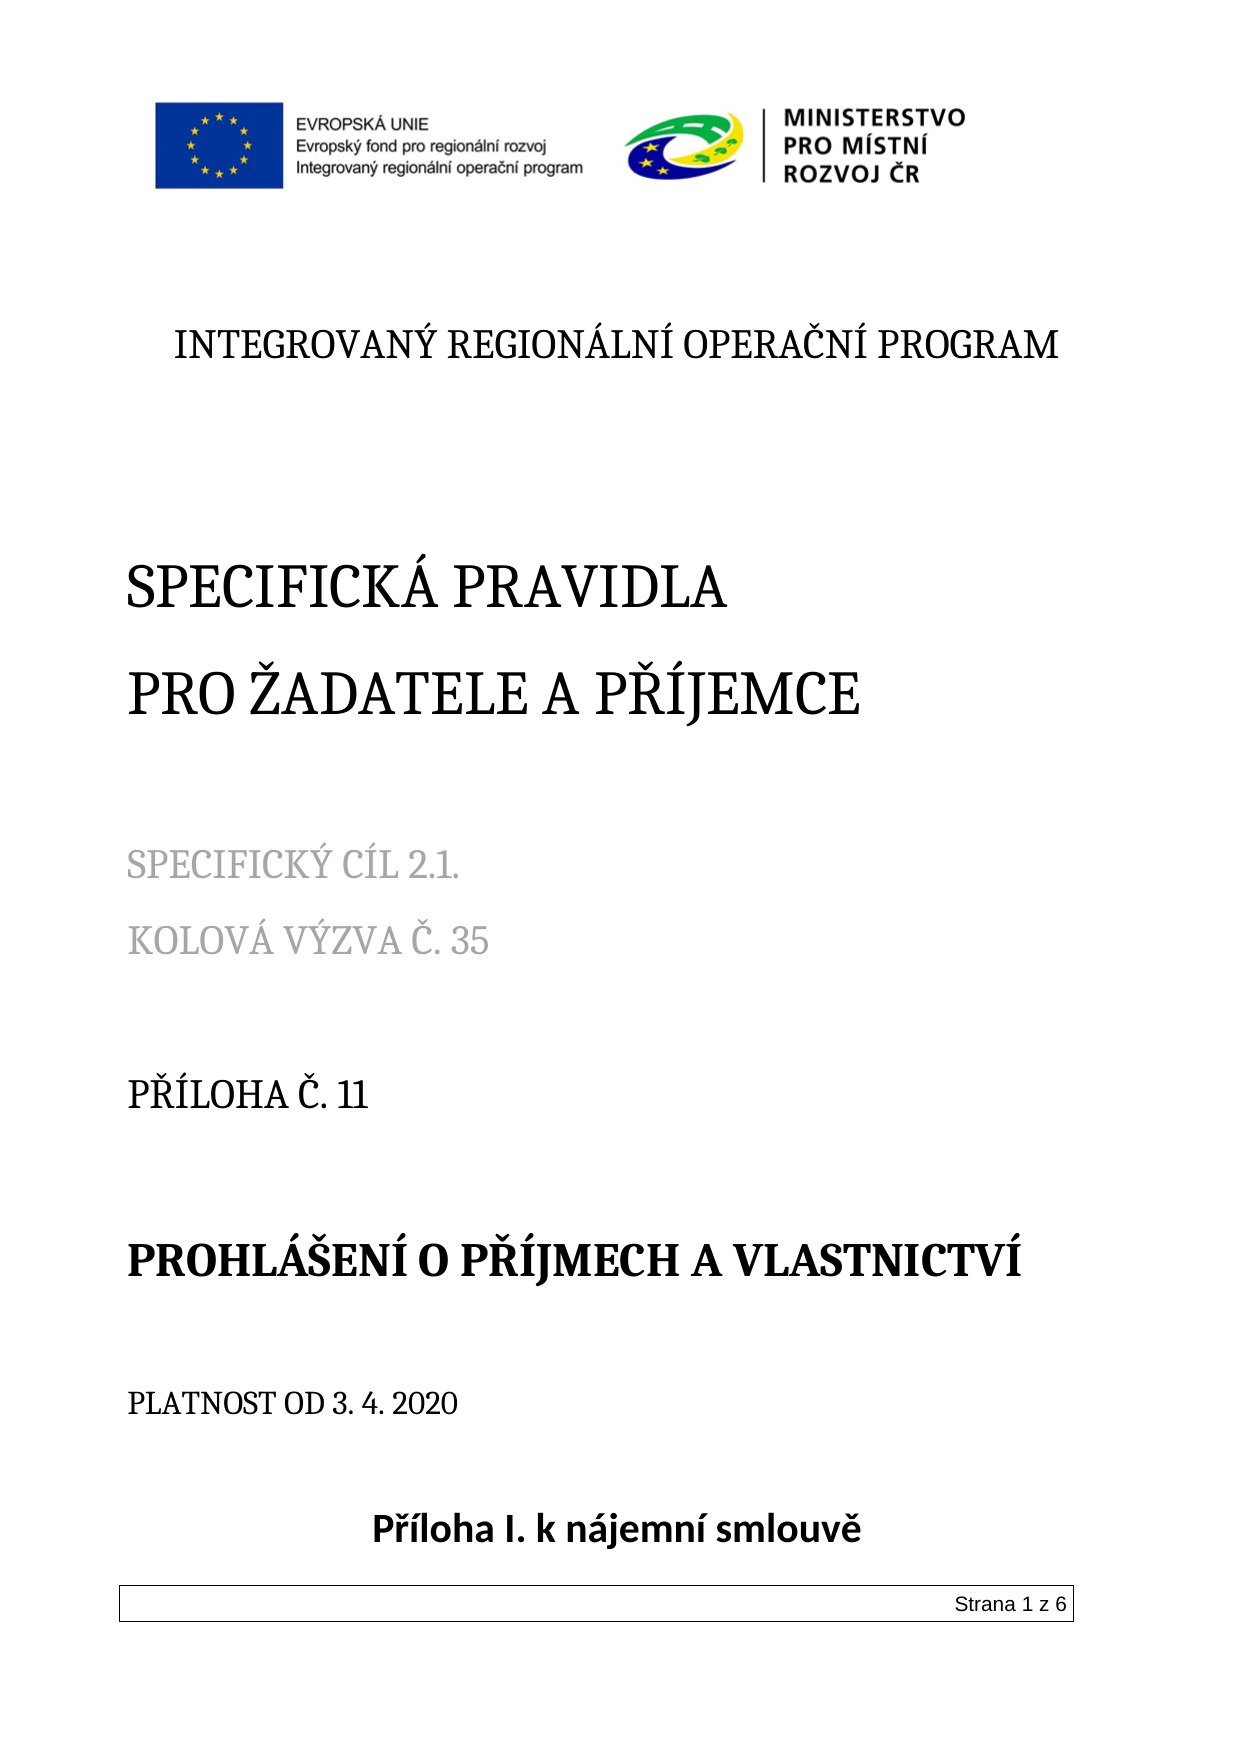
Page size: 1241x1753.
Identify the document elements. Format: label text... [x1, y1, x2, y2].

text SPECIFICKÝ CÍL 2.1. [127, 841, 1107, 889]
text kolová výzva č. 35 [127, 917, 1107, 965]
text Příloha I. k nájemní smlouvě [127, 1502, 1107, 1553]
text INTEGROVANÝ REGIONÁLNÍ OPERAČNÍ PROGRAM [127, 321, 1107, 368]
text PŘÍLOHA Č. 11 [127, 1071, 1107, 1119]
picture [127, 73, 993, 217]
text PRO ŽADATELE A PŘÍJEMCE [127, 658, 1107, 730]
text Prohlášení o příjmech a vlastnictví [127, 1233, 1107, 1289]
text pLATNOST OD 3. 4. 2020 [127, 1384, 1107, 1423]
text SPECIFICKÁ PRAVIDLA [127, 551, 1107, 623]
